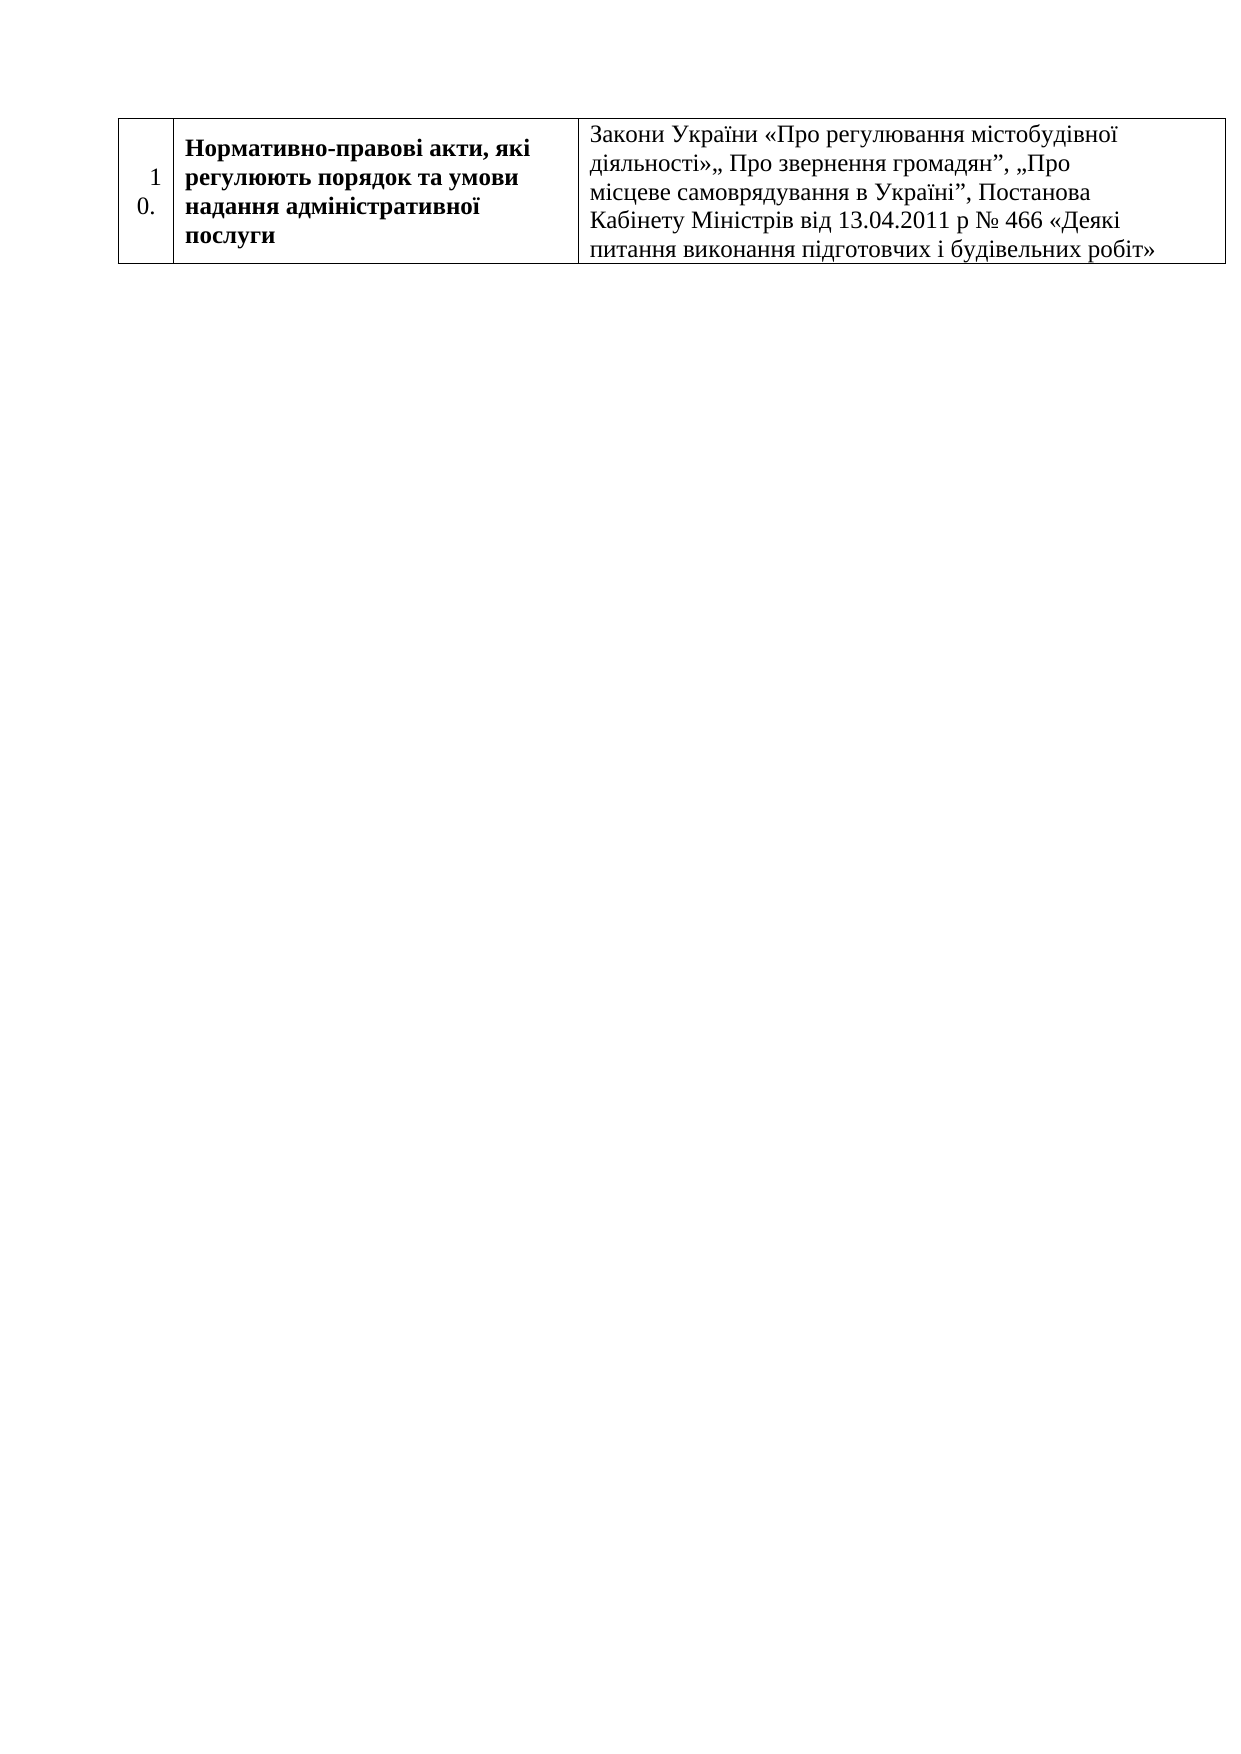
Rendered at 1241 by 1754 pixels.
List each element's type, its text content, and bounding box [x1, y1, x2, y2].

table_cell Нормативно-правові акти, які регулюють порядок та умови надання адміністративної послуги [174, 119, 578, 263]
table_cell 10. [119, 119, 173, 263]
